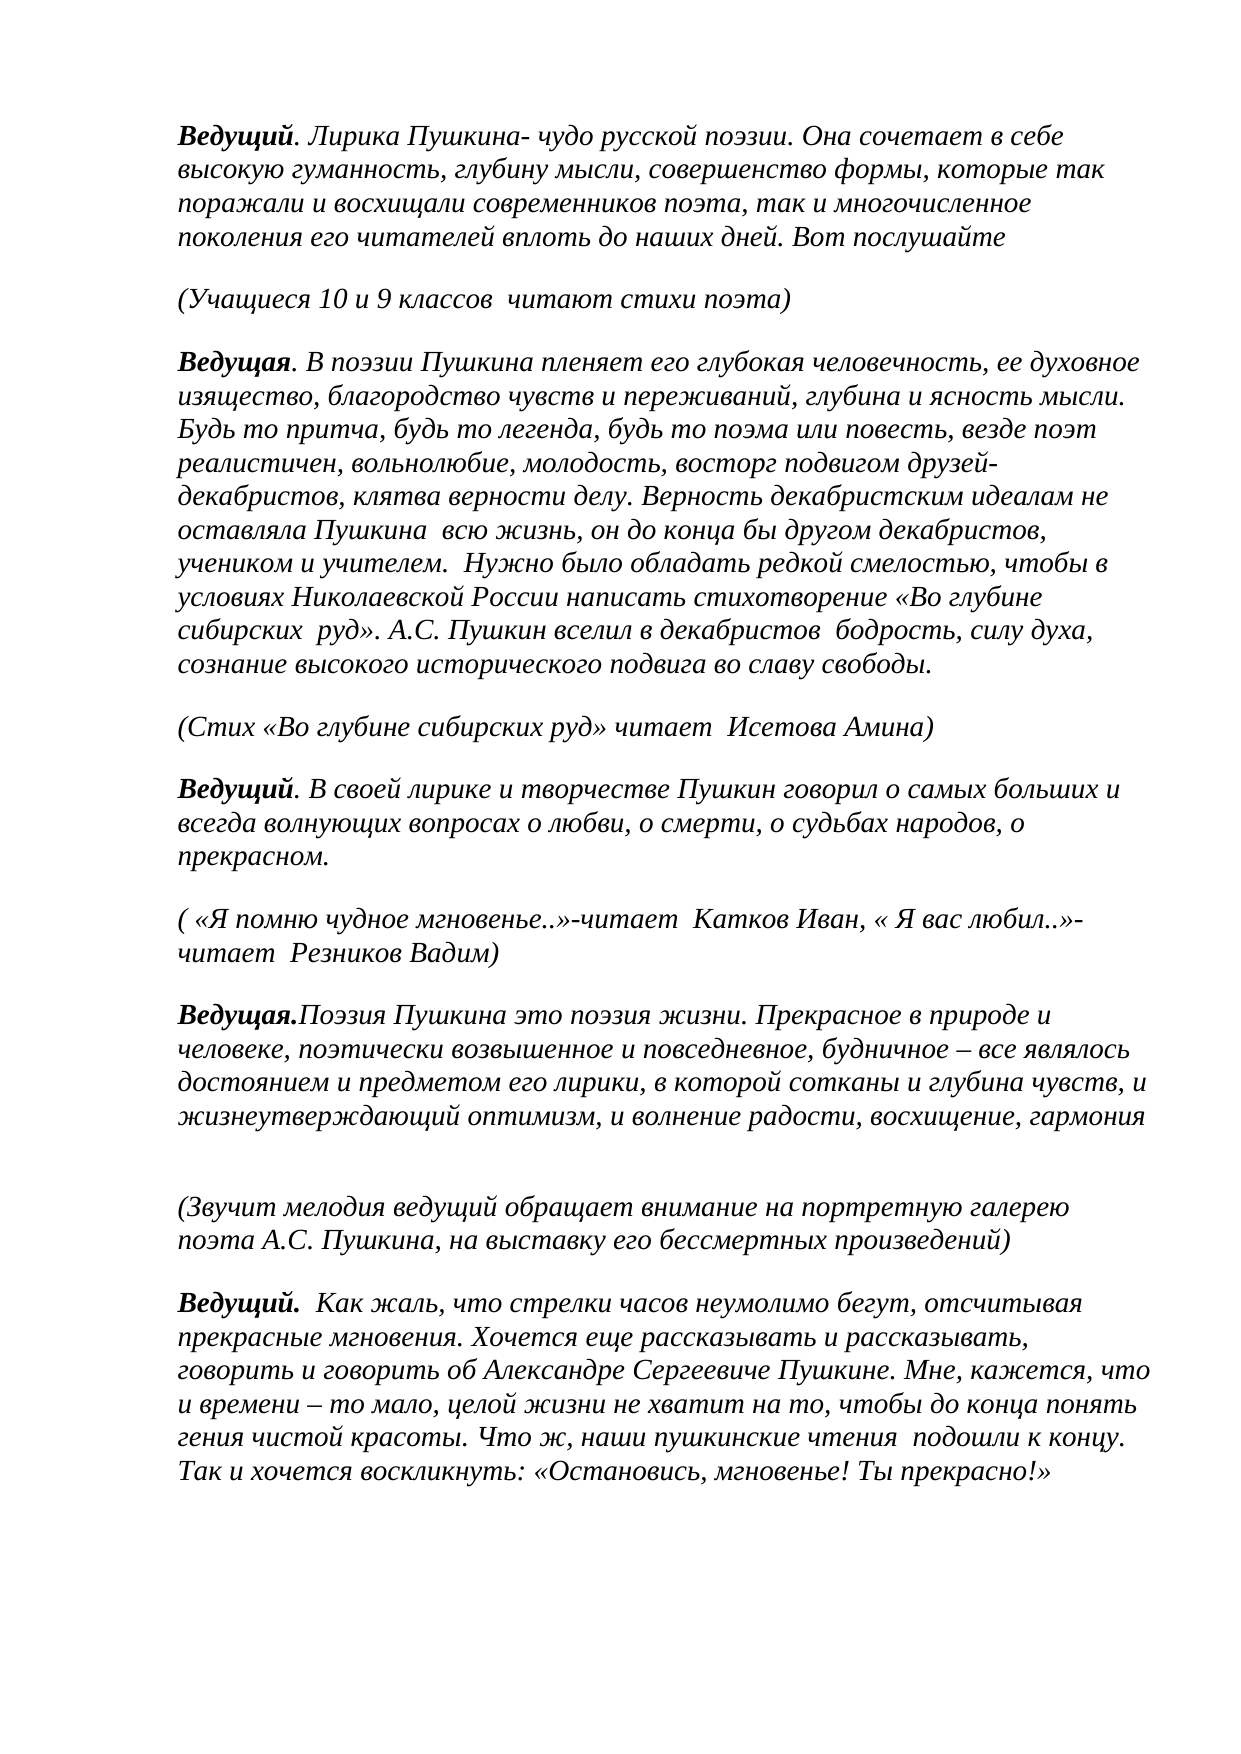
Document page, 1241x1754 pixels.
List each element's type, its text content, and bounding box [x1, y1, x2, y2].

text ( «Я помню чудное мгновенье..»-читает Катков Иван, « Я вас любил..»-читает Резников Вадим) [177, 901, 1152, 968]
text (Звучит мелодия ведущий обращает внимание на портретную галерею поэта А.С. Пушкина, на выставку его бессмертных произведений) [177, 1189, 1152, 1256]
text Ведущая. В поэзии Пушкина пленяет его глубокая человечность, ее духовное изящество, благородство чувств и переживаний, глубина и ясность мысли. Будь то притча, будь то легенда, будь то поэма или повесть, везде поэт реалистичен, вольнолюбие, молодость, восторг подвигом друзей-декабристов, клятва верности делу. Верность декабристским идеалам не оставляла Пушкина всю жизнь, он до конца бы другом декабристов, учеником и учителем. Нужно было обладать редкой смелостью, чтобы в условиях Николаевской России написать стихотворение «Во глубине сибирских руд». А.С. Пушкин вселил в декабристов бодрость, силу духа, сознание высокого исторического подвига во славу свободы. [177, 344, 1152, 679]
text Ведущая.Поэзия Пушкина это поэзия жизни. Прекрасное в природе и человеке, поэтически возвышенное и повседневное, будничное – все являлось достоянием и предметом его лирики, в которой сотканы и глубина чувств, и жизнеутверждающий оптимизм, и волнение радости, восхищение, гармония [177, 997, 1152, 1160]
text (Учащиеся 10 и 9 классов читают стихи поэта) [177, 281, 1152, 315]
text (Стих «Во глубине сибирских руд» читает Исетова Амина) [177, 709, 1152, 742]
text Ведущий. Как жаль, что стрелки часов неумолимо бегут, отсчитывая прекрасные мгновения. Хочется еще рассказывать и рассказывать, говорить и говорить об Александре Сергеевиче Пушкине. Мне, кажется, что и времени – то мало, целой жизни не хватит на то, чтобы до конца понять гения чистой красоты. Что ж, наши пушкинские чтения подошли к концу. Так и хочется воскликнуть: «Остановись, мгновенье! Ты прекрасно!» [177, 1285, 1152, 1486]
text Ведущий. Лирика Пушкина- чудо русской поэзии. Она сочетает в себе высокую гуманность, глубину мысли, совершенство формы, которые так поражали и восхищали современников поэта, так и многочисленное поколения его читателей вплоть до наших дней. Вот послушайте [177, 118, 1152, 252]
text Ведущий. В своей лирике и творчестве Пушкин говорил о самых больших и всегда волнующих вопросах о любви, о смерти, о судьбах народов, о прекрасном. [177, 771, 1152, 872]
